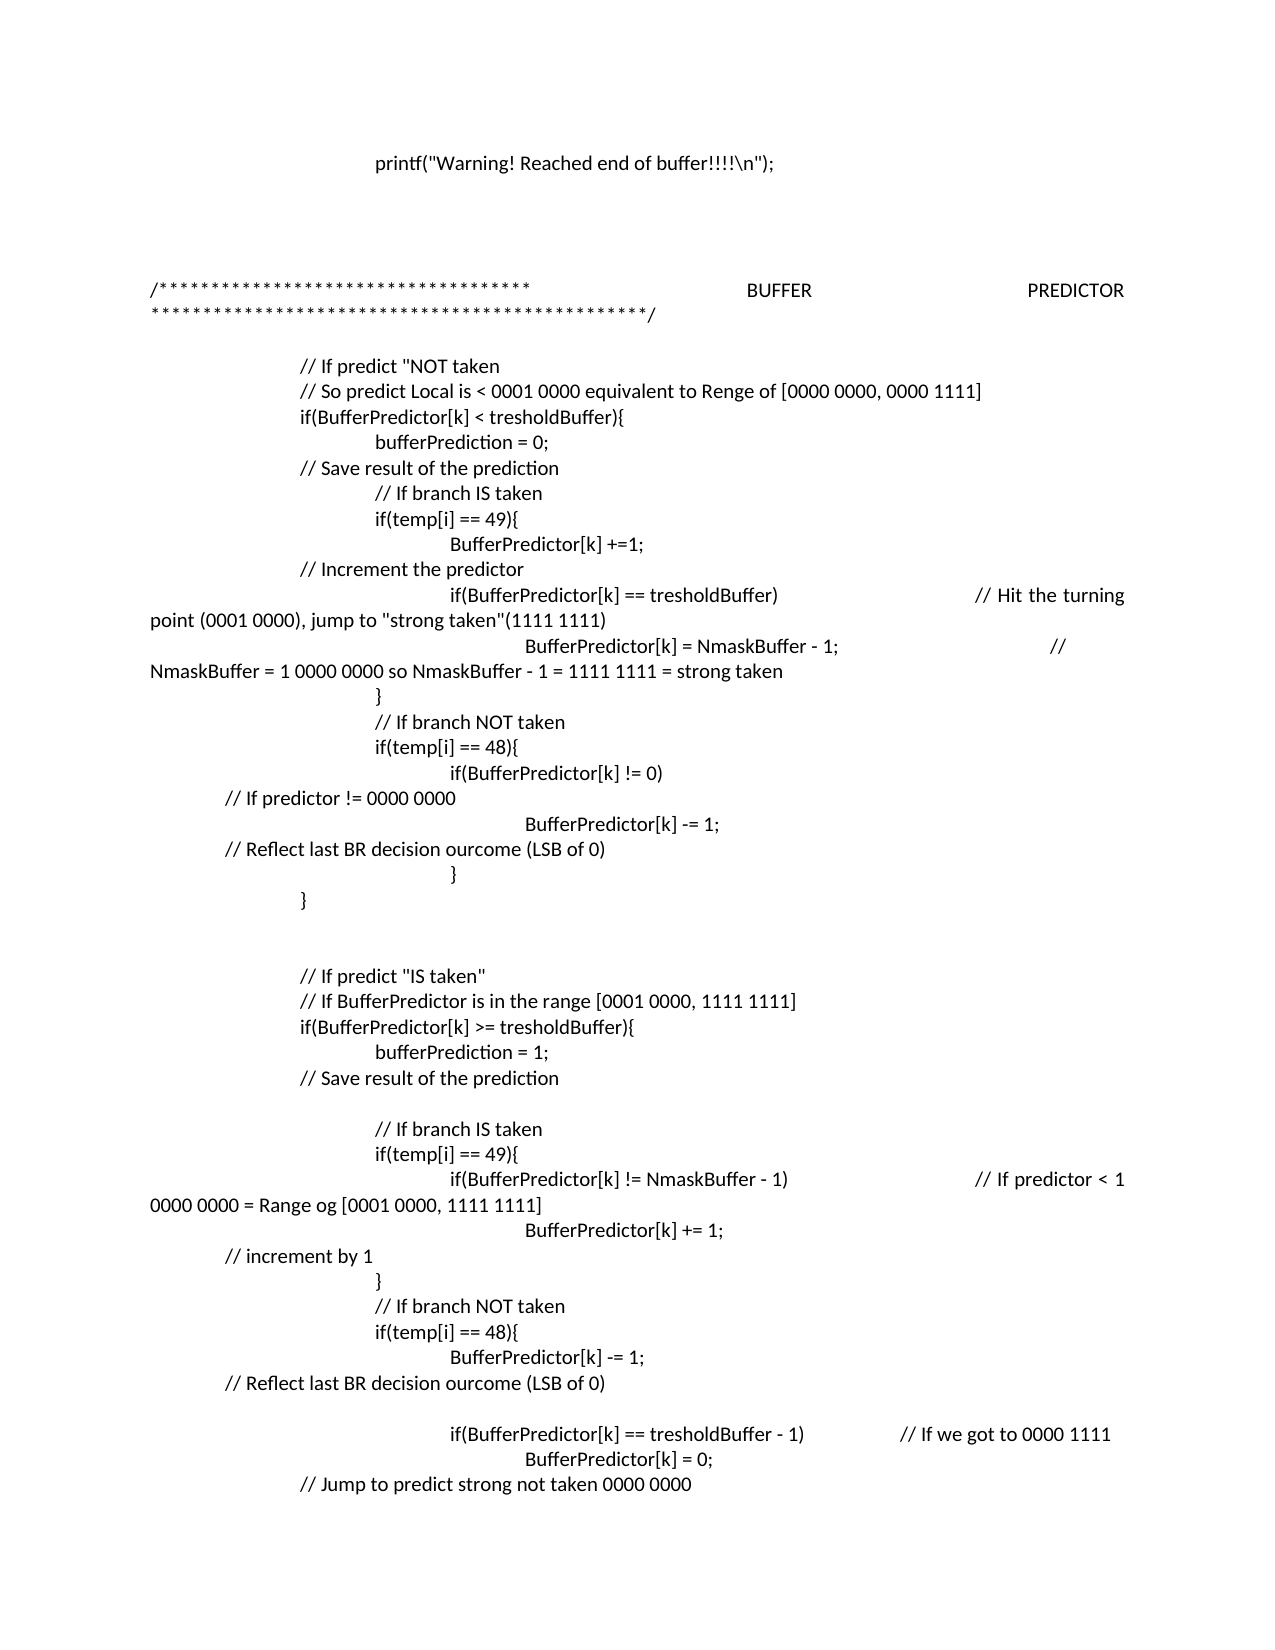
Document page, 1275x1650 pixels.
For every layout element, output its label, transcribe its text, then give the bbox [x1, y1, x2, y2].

text if(temp[i] == 49){ [150, 1141, 1125, 1167]
text // If predict "NOT taken [150, 353, 1125, 379]
text printf("Warning! Reached end of buffer!!!!\n"); [150, 150, 1125, 175]
text // So predict Local is < 0001 0000 equivalent to Renge of [0000 0000, 0000 1111] [150, 379, 1125, 404]
text // If branch NOT taken [150, 709, 1125, 734]
text // If BufferPredictor is in the range [0001 0000, 1111 1111] [150, 989, 1125, 1014]
text } [150, 684, 1125, 709]
text // If branch IS taken [150, 1116, 1125, 1141]
text bufferPrediction = 0; // Save result of the prediction [150, 429, 1125, 480]
text /************************************ BUFFER PREDICTOR ************************************************/ [150, 277, 1125, 328]
text bufferPrediction = 1; // Save result of the prediction [150, 1039, 1125, 1090]
text if(BufferPredictor[k] == tresholdBuffer - 1) // If we got to 0000 1111 [150, 1421, 1125, 1446]
text if(BufferPredictor[k] == tresholdBuffer) // Hit the turning point (0001 0000), jump to "strong taken"(1111 1111) [150, 582, 1125, 633]
text if(BufferPredictor[k] < tresholdBuffer){ [150, 404, 1125, 429]
text } [150, 862, 1125, 887]
text if(BufferPredictor[k] != 0) // If predictor != 0000 0000 [150, 760, 1125, 811]
text if(BufferPredictor[k] != NmaskBuffer - 1) // If predictor < 1 0000 0000 = Range og [0001 0000, 1111 1111] [150, 1167, 1125, 1217]
text BufferPredictor[k] += 1; // increment by 1 [150, 1217, 1125, 1268]
text // If predict "IS taken" [150, 963, 1125, 989]
text // If branch NOT taken [150, 1294, 1125, 1319]
text BufferPredictor[k] = NmaskBuffer - 1; // NmaskBuffer = 1 0000 0000 so NmaskBuffer - 1 = 1111 1111 = strong taken [150, 633, 1125, 684]
text BufferPredictor[k] +=1; // Increment the predictor [150, 531, 1125, 582]
text BufferPredictor[k] = 0; // Jump to predict strong not taken 0000 0000 [150, 1446, 1125, 1497]
text if(temp[i] == 48){ [150, 1319, 1125, 1344]
text } [150, 887, 1125, 912]
text if(BufferPredictor[k] >= tresholdBuffer){ [150, 1014, 1125, 1039]
text } [150, 1268, 1125, 1294]
text BufferPredictor[k] -= 1; // Reflect last BR decision ourcome (LSB of 0) [150, 1344, 1125, 1395]
text BufferPredictor[k] -= 1; // Reflect last BR decision ourcome (LSB of 0) [150, 811, 1125, 862]
text if(temp[i] == 48){ [150, 734, 1125, 760]
text // If branch IS taken [150, 480, 1125, 506]
text if(temp[i] == 49){ [150, 506, 1125, 531]
